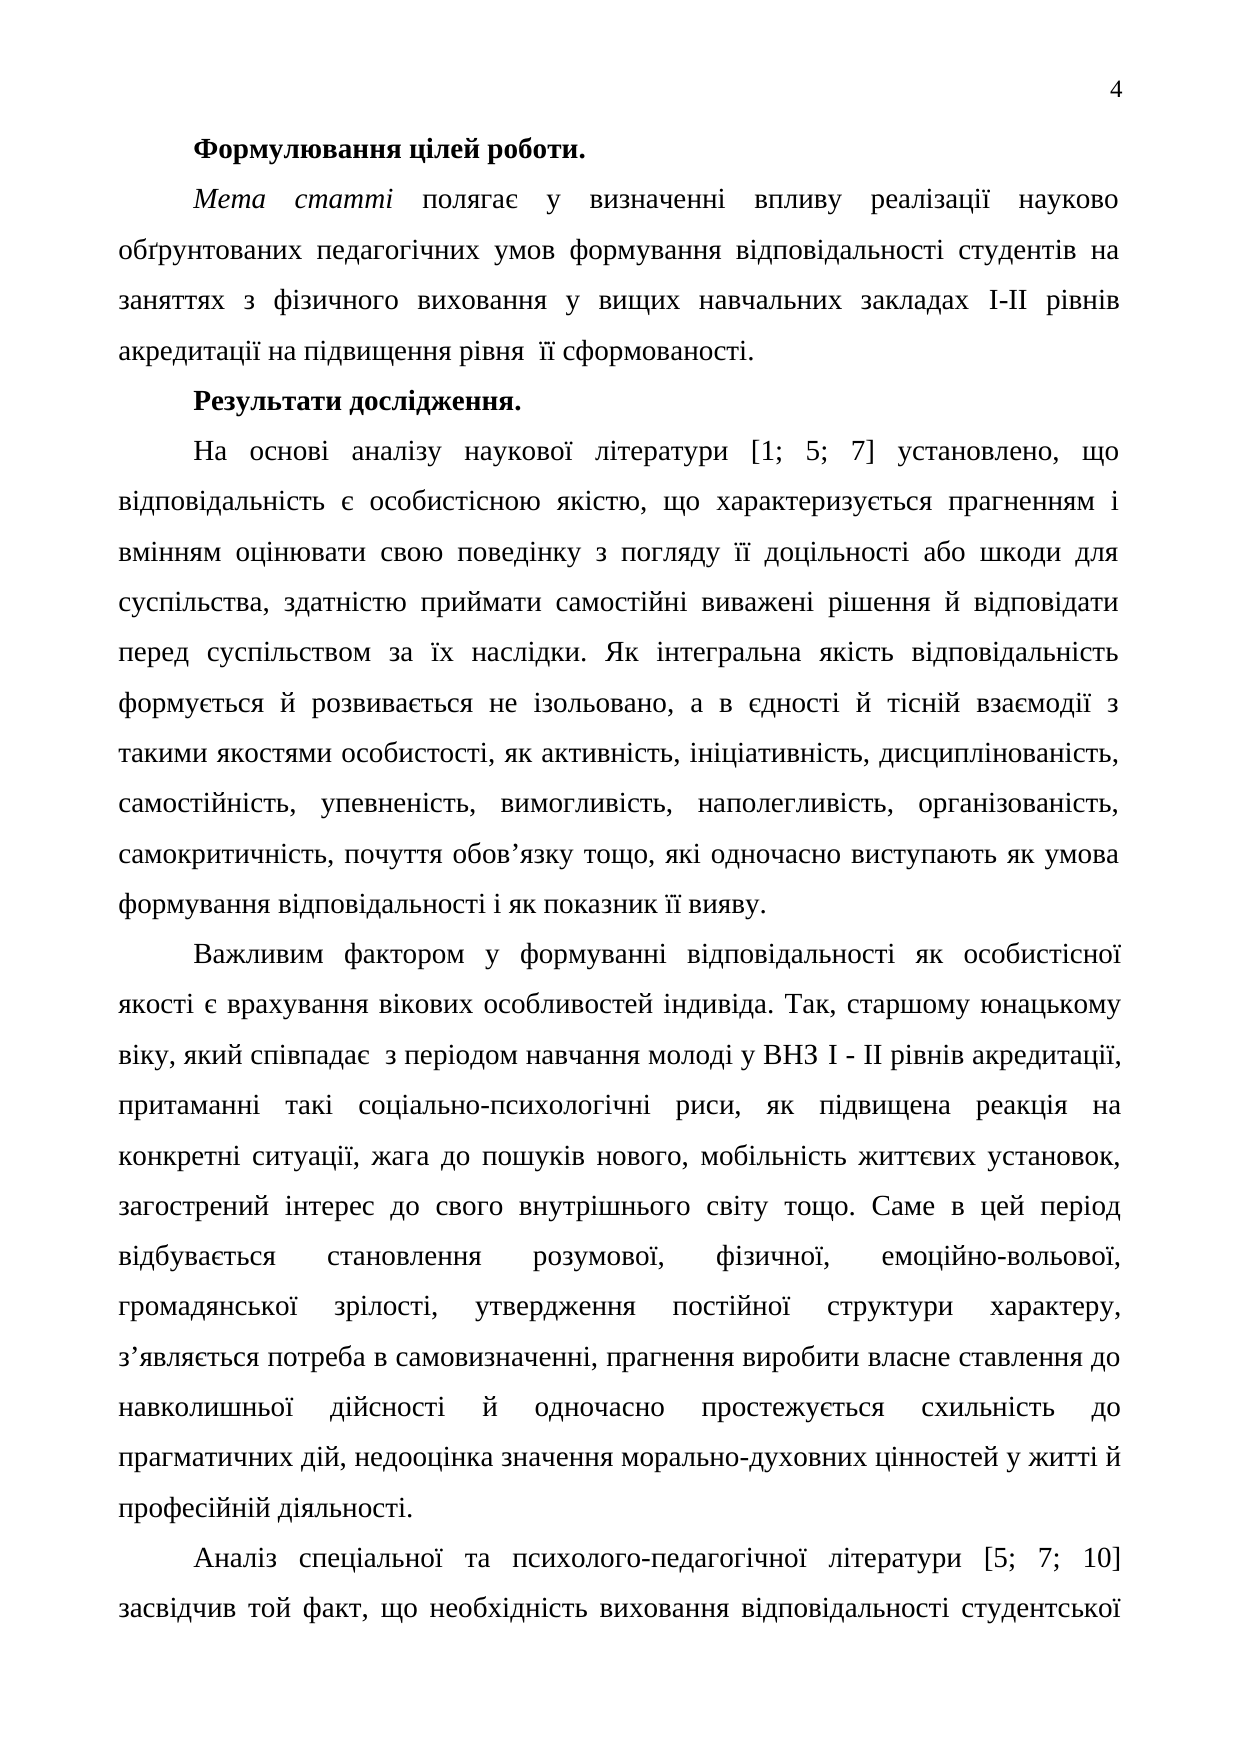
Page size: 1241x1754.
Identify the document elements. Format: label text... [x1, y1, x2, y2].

text Формулювання цілей роботи. [118, 131, 1120, 165]
text На основі аналізу наукової літератури [1; 5; 7] установлено, що відповідальність є особистісною якістю, що характеризується прагненням і вмінням оцінювати свою поведінку з погляду її доцільності або шкоди для суспільства, здатністю приймати самостійні виважені рішення й відповідати перед суспільством за їх наслідки. Як інтегральна якість відповідальність формується й розвивається не ізольовано, а в єдності й тісній взаємодії з такими якостями особистості, як активність, ініціативність, дисциплінованість, самостійність, упевненість, вимогливість, наполегливість, організованість, самокритичність, почуття обов’язку тощо, які одночасно виступають як умова формування відповідальності і як показник її вияву. [118, 433, 1120, 919]
text Мета статті полягає у визначенні впливу реалізації науково обґрунтованих педагогічних умов формування відповідальності студентів на заняттях з фізичного виховання у вищих навчальних закладах I-II рівнів акредитації на підвищення рівня її сформованості. [118, 182, 1120, 366]
text Важливим фактором у формуванні відповідальності як особистісної якості є врахування вікових особливостей індивіда. Так, старшому юнацькому віку, який співпадає з періодом навчання молоді у ВНЗ I - II рівнів акредитації, притаманні такі соціально-психологічні риси, як підвищена реакція на конкретні ситуації, жага до пошуків нового, мобільність життєвих установок, загострений інтерес до свого внутрішнього світу тощо. Саме в цей період відбувається становлення розумової, фізичної, емоційно-вольової, громадянської зрілості, утвердження постійної структури характеру, з’являється потреба в самовизначенні, прагнення виробити власне ставлення до навколишньої дійсності й одночасно простежується схильність до прагматичних дій, недооцінка значення морально-духовних цінностей у житті й професійній діяльності. [118, 936, 1122, 1523]
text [118, 1540, 1122, 1624]
text Результати дослідження. [118, 383, 1120, 416]
